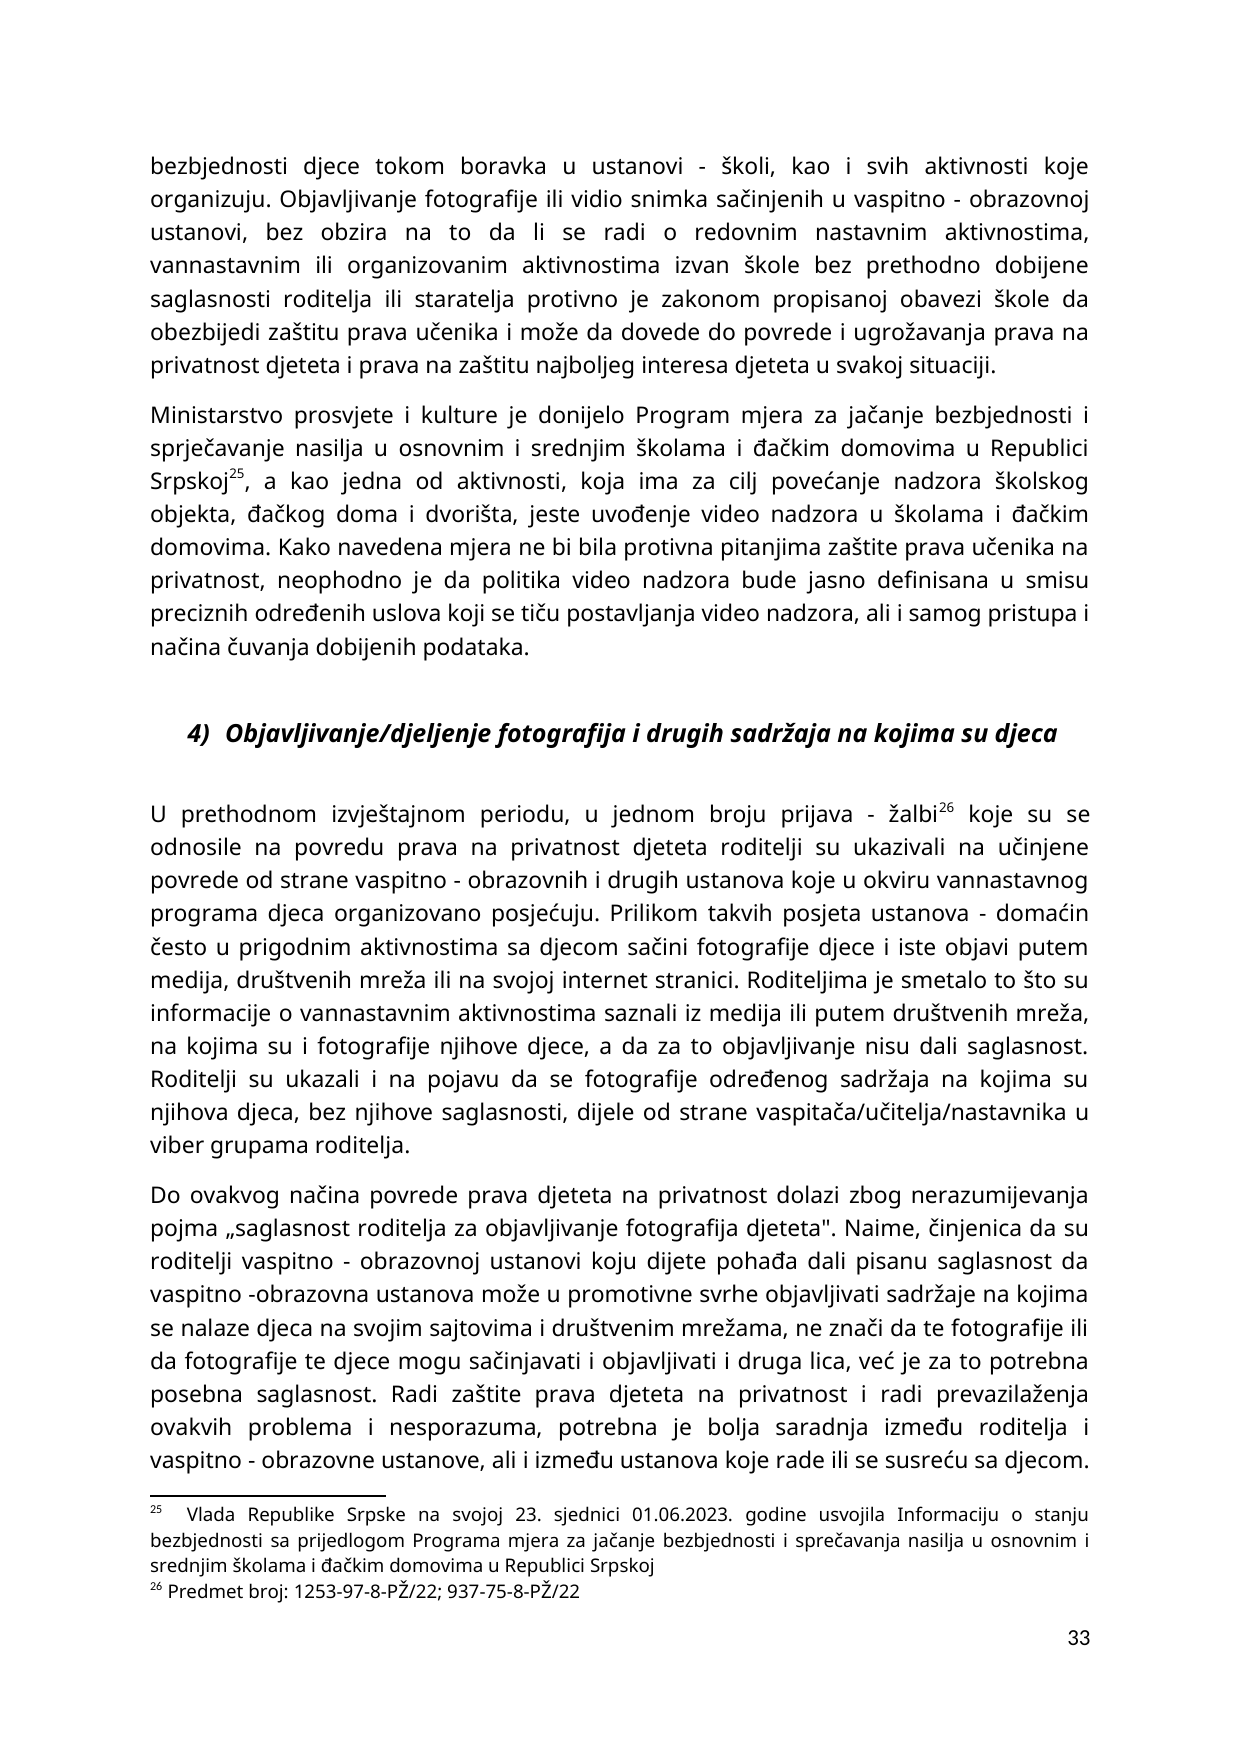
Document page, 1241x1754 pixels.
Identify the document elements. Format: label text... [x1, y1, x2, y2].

text Ministarstvo prosvjete i kulture je donijelo Program mjera za jačanje bezbjednosti i sprječavanje nasilja u osnovnim i srednjim školama i đačkim domovima u Republici Srpskoj, a kao jedna od aktivnosti, koja ima za cilj povećanje nadzora školskog objekta, đačkog doma i dvorišta, jeste uvođenje video nadzora u školama i đačkim domovima. Kako navedena mjera ne bi bila protivna pitanjima zaštite prava učenika na privatnost, neophodno je da politika video nadzora bude jasno definisana u smisu preciznih određenih uslova koji se tiču postavljanja video nadzora, ali i samog pristupa i načina čuvanja dobijenih podataka. [150, 398, 1090, 662]
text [150, 1179, 1090, 1475]
text U prethodnom izvještajnom periodu, u jednom broju prijava - žalbi koje su se odnosile na povredu prava na privatnost djeteta roditelji su ukazivali na učinjene povrede od strane vaspitno - obrazovnih i drugih ustanova koje u okviru vannastavnog programa djeca organizovano posjećuju. Prilikom takvih posjeta ustanova - domaćin često u prigodnim aktivnostima sa djecom sačini fotografije djece i iste objavi putem medija, društvenih mreža ili na svojoj internet stranici. Roditeljima je smetalo to što su informacije o vannastavnim aktivnostima saznali iz medija ili putem društvenih mreža, na kojima su i fotografije njihove djece, a da za to objavljivanje nisu dali saglasnost. Roditelji su ukazali i na pojavu da se fotografije određenog sadržaja na kojima su njihova djeca, bez njihove saglasnosti, dijele od strane vaspitača/učitelja/nastavnika u viber grupama roditelja. [150, 798, 1090, 1161]
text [150, 150, 1090, 380]
subtitle Objavljivanje/djeljenje fotografija i drugih sadržaja na kojima su djeca [187, 716, 1090, 750]
